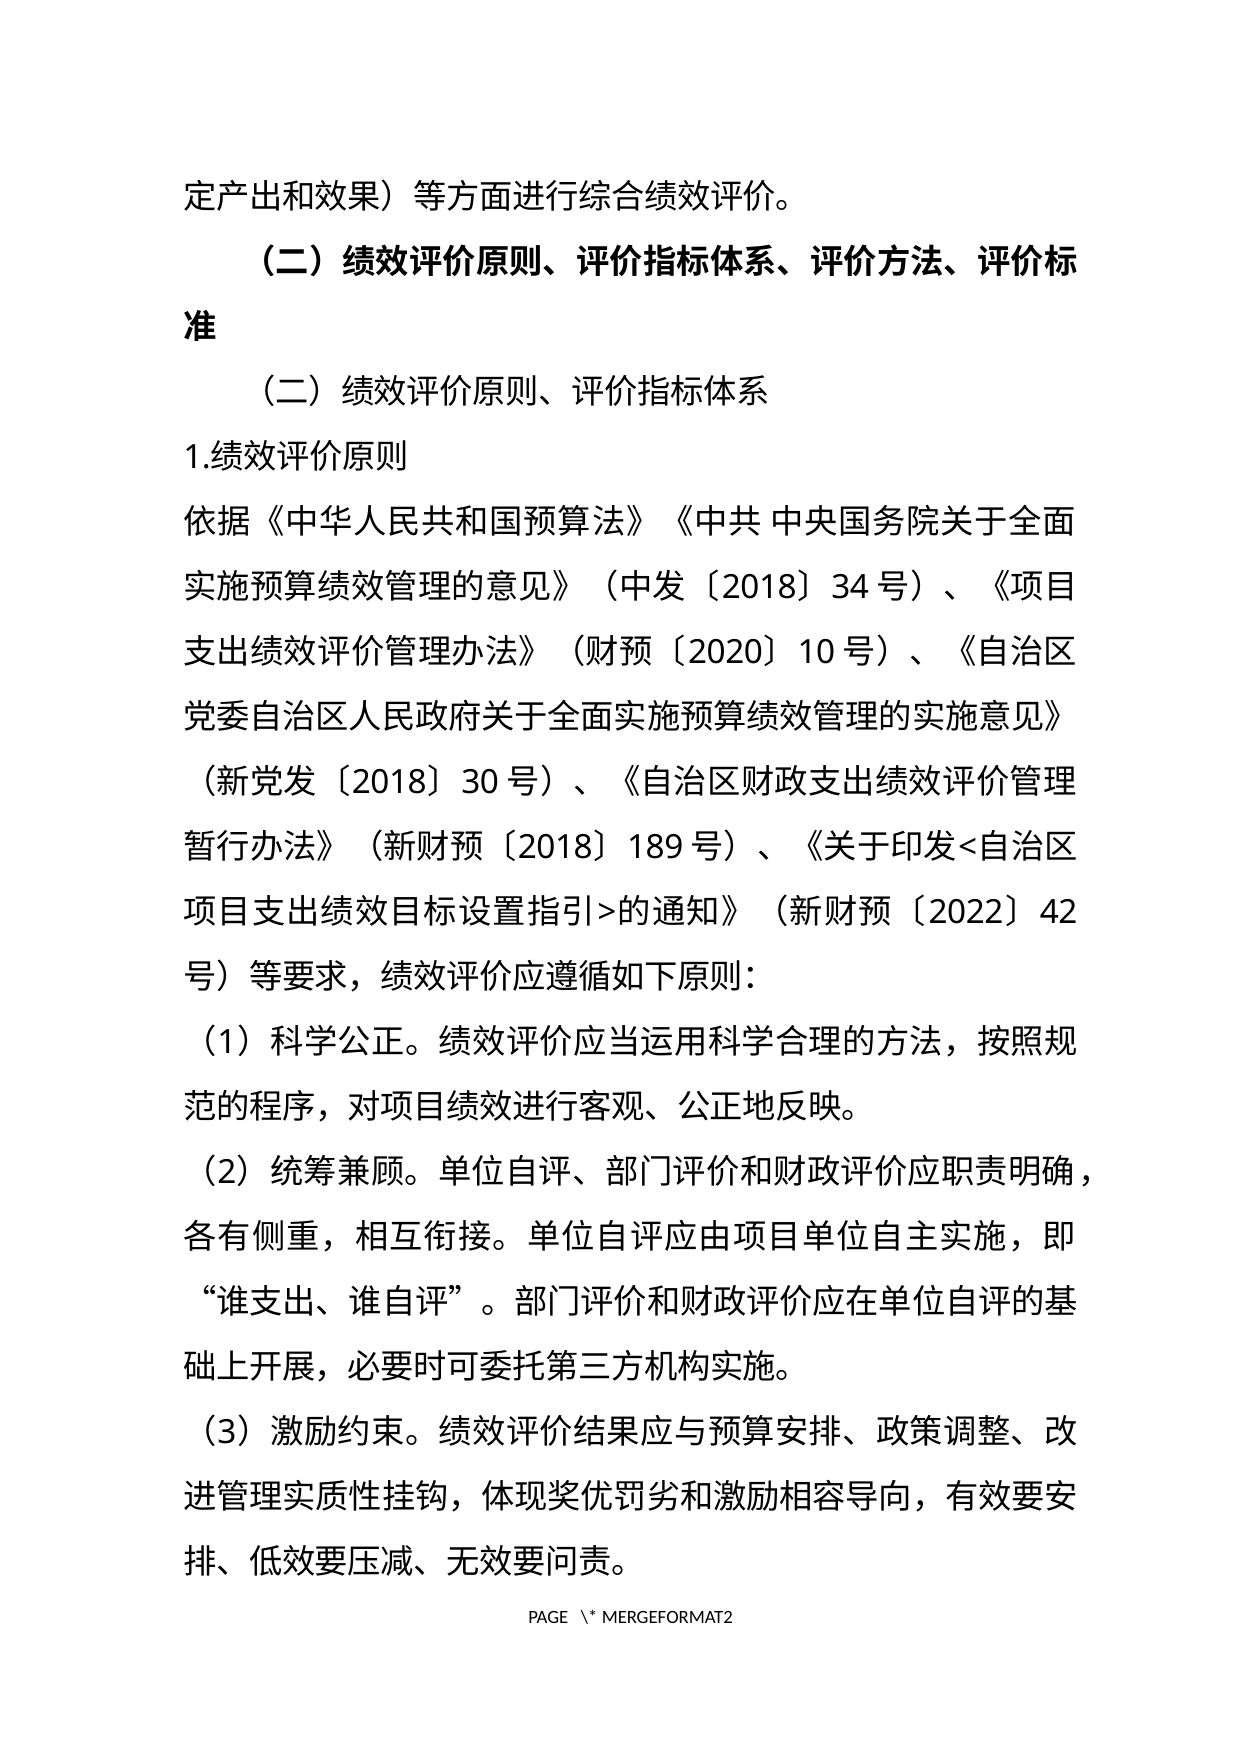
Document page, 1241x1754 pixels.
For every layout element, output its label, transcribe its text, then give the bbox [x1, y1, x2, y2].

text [183, 357, 1078, 1592]
text （二）绩效评价原则、评价指标体系、评价方法、评价标准 [183, 227, 1078, 357]
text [183, 162, 1078, 227]
